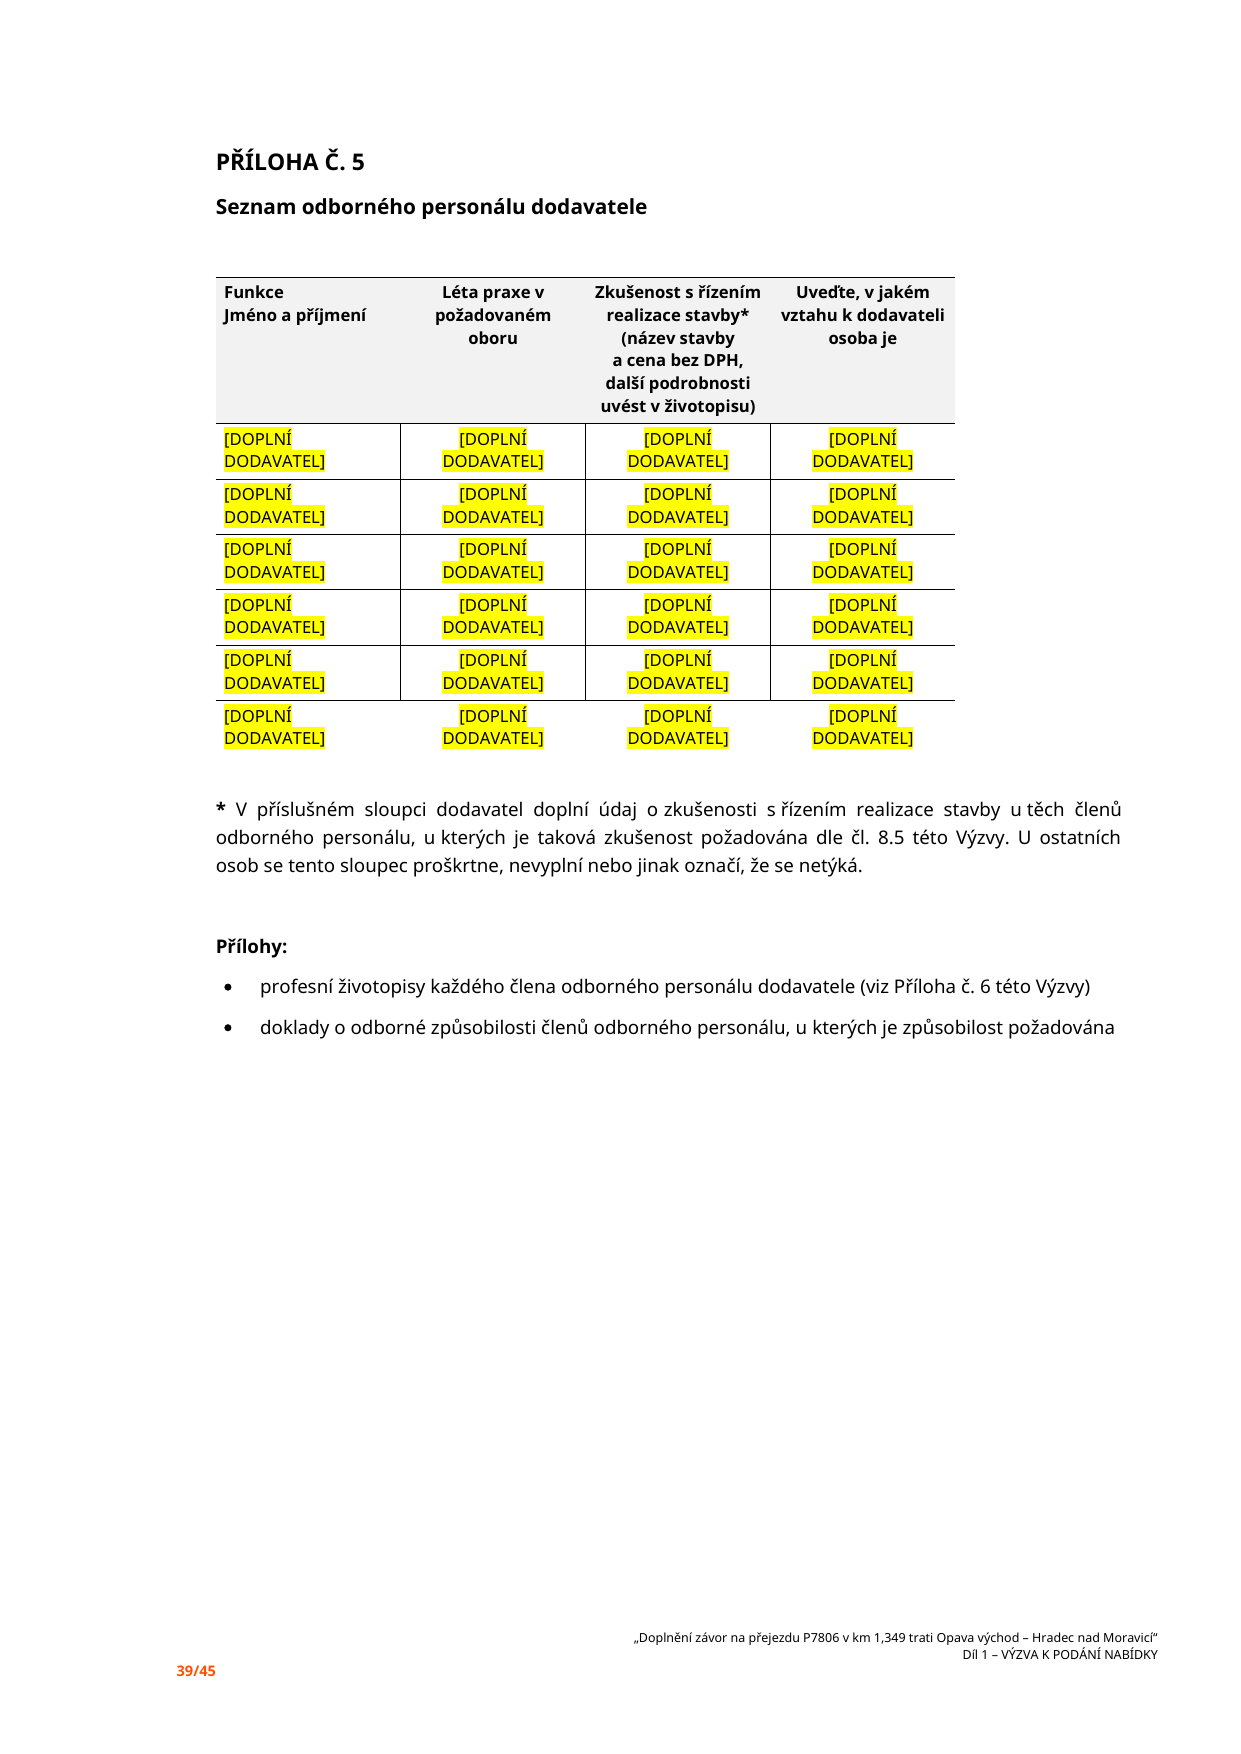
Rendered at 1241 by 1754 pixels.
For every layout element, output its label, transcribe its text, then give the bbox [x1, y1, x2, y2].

table_cell [DOPLNÍ DODAVATEL] [216, 590, 400, 645]
table_cell [DOPLNÍ DODAVATEL] [401, 535, 585, 589]
table_cell [DOPLNÍ DODAVATEL] [401, 424, 585, 478]
table_cell [DOPLNÍ DODAVATEL] [771, 646, 955, 700]
table_cell [DOPLNÍ DODAVATEL] [586, 535, 770, 589]
table_cell [DOPLNÍ DODAVATEL] [216, 424, 400, 478]
text doklady o odborné způsobilosti členů odborného personálu, u kterých je způsobilost požadována [224, 1014, 1122, 1040]
table_cell [DOPLNÍ DODAVATEL] [586, 646, 770, 700]
table_cell [DOPLNÍ DODAVATEL] [401, 701, 585, 756]
table_cell [DOPLNÍ DODAVATEL] [771, 480, 955, 534]
table_cell [DOPLNÍ DODAVATEL] [216, 646, 400, 700]
table_cell [DOPLNÍ DODAVATEL] [216, 535, 400, 589]
table_cell [DOPLNÍ DODAVATEL] [586, 590, 770, 645]
text * V příslušném sloupci dodavatel doplní údaj o zkušenosti s řízením realizace stavby u těch členů odborného personálu, u kterých je taková zkušenost požadována dle čl. 8.5 této Výzvy. U ostatních osob se tento sloupec proškrtne, nevyplní nebo jinak označí, že se netýká. [216, 796, 1122, 878]
text Přílohy: [216, 933, 1122, 959]
table_header Léta praxe v požadovaném oboru [401, 278, 585, 423]
table_cell [DOPLNÍ DODAVATEL] [401, 480, 585, 534]
table_cell [DOPLNÍ DODAVATEL] [216, 701, 401, 756]
table_header Zkušenost s řízením realizace stavby* (název stavby a cena bez DPH, další podrobnosti uvést v životopisu) [585, 278, 770, 423]
text Příloha č. 5 [216, 146, 1122, 177]
table_cell [DOPLNÍ DODAVATEL] [771, 535, 955, 589]
table_header Uveďte, v jakém vztahu k dodavateli osoba je [770, 278, 955, 423]
table_cell [DOPLNÍ DODAVATEL] [771, 590, 955, 645]
table_cell [DOPLNÍ DODAVATEL] [585, 701, 770, 756]
table_cell [DOPLNÍ DODAVATEL] [216, 480, 400, 534]
table_cell [DOPLNÍ DODAVATEL] [401, 646, 585, 700]
table_cell [DOPLNÍ DODAVATEL] [770, 701, 955, 756]
text Seznam odborného personálu dodavatele [216, 192, 1122, 221]
table_cell [DOPLNÍ DODAVATEL] [586, 424, 770, 478]
table_header Funkce Jméno a příjmení [216, 278, 401, 423]
text profesní životopisy každého člena odborného personálu dodavatele (viz Příloha č. 6 této Výzvy) [224, 974, 1122, 999]
table_cell [DOPLNÍ DODAVATEL] [771, 424, 955, 478]
table_cell [DOPLNÍ DODAVATEL] [586, 480, 770, 534]
table_cell [DOPLNÍ DODAVATEL] [401, 590, 585, 645]
